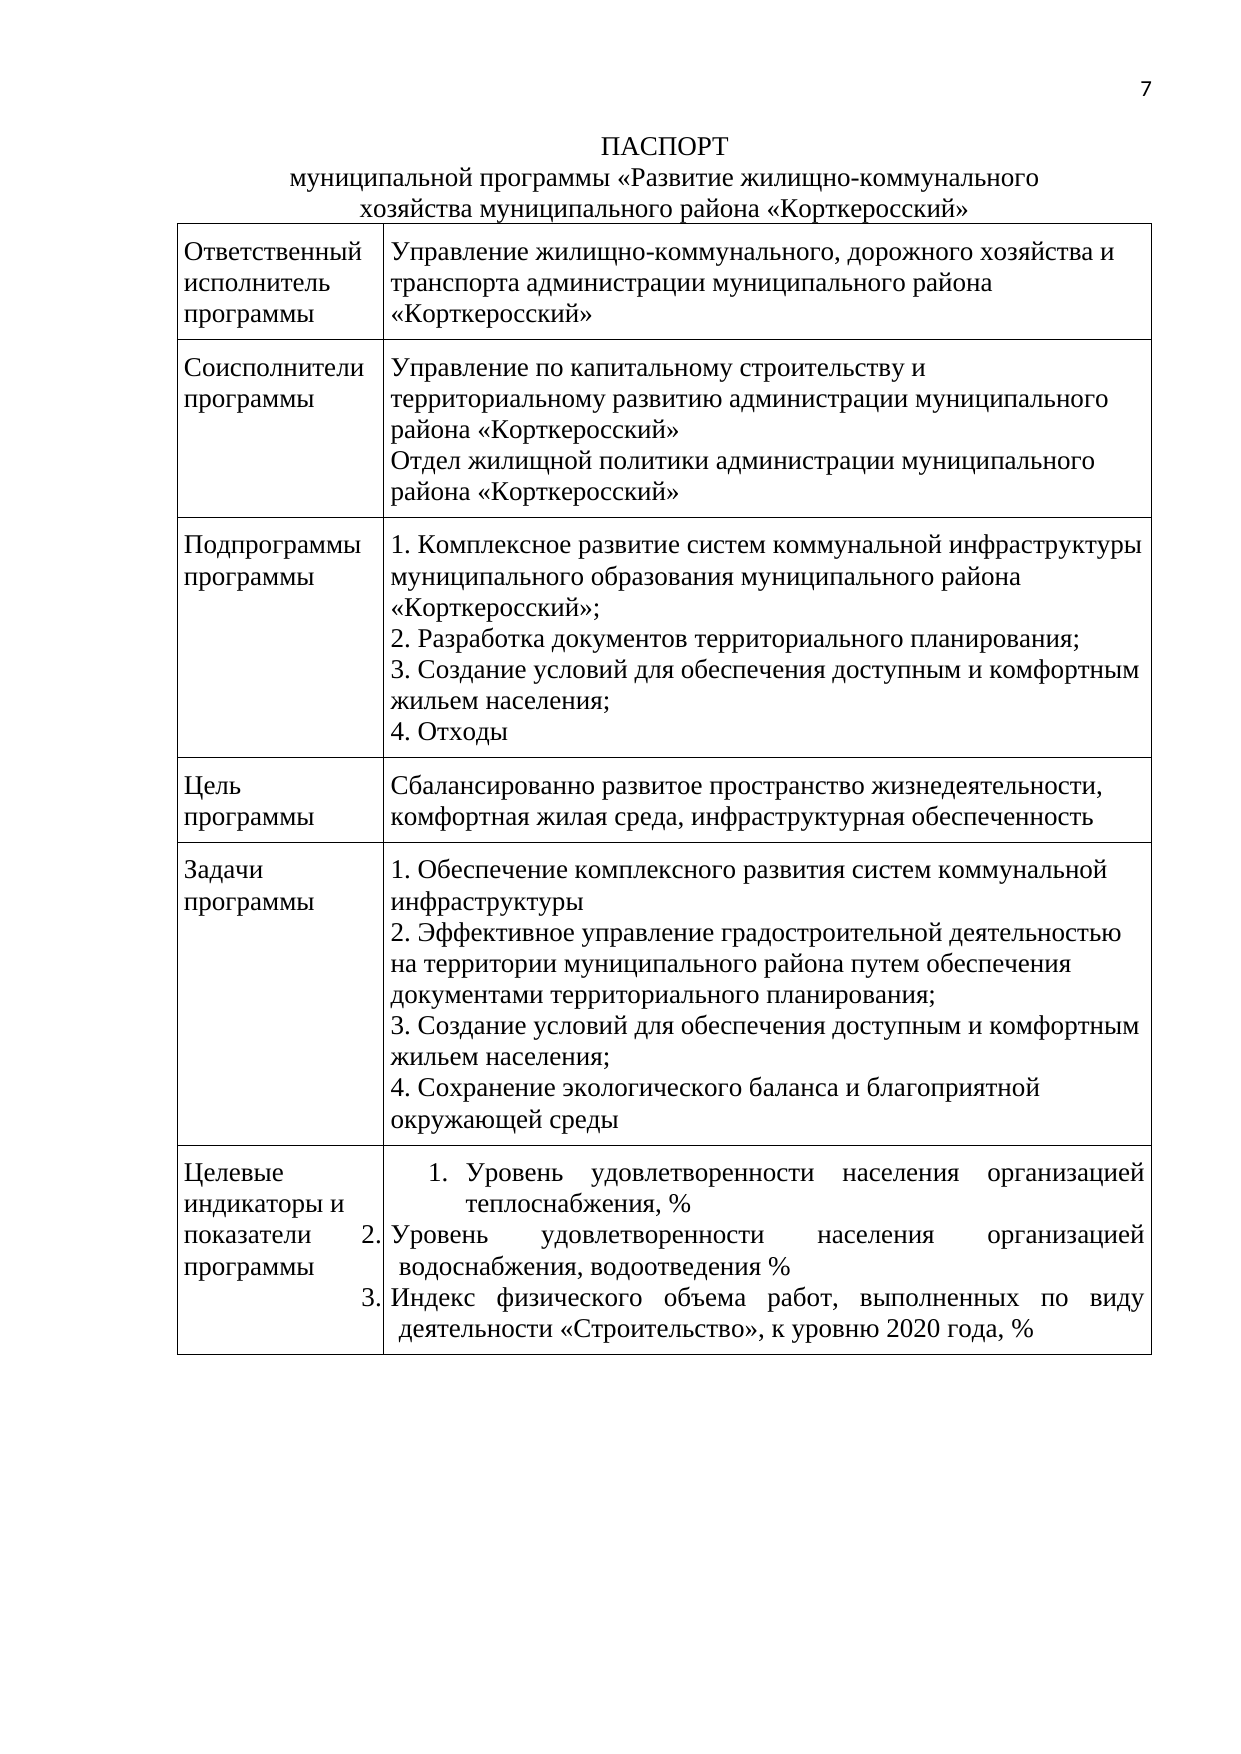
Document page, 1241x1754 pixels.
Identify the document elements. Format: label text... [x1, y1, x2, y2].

table_cell 1. Комплексное развитие систем коммунальной инфраструктуры муниципального образования муниципального района «Корткеросский»; 2. Разработка документов территориального планирования; 3. Создание условий для обеспечения доступным и комфортным жильем населения; 4. Отходы [384, 518, 1151, 757]
table_cell Сбалансированно развитое пространство жизнедеятельности, комфортная жилая среда, инфраструктурная обеспеченность [384, 758, 1151, 842]
table_cell Задачи программы [178, 843, 383, 1144]
table_cell Уровень удовлетворенности населения организацией теплоснабжения, % Уровень удовлетворенности населения организацией водоснабжения, водоотведения % Индекс физического объема работ, выполненных по виду деятельности «Строительство», к уровню 2020 года, % [384, 1146, 1151, 1354]
table_header Ответственный исполнитель программы [178, 224, 383, 339]
text хозяйства муниципального района «Корткеросский» [177, 192, 1152, 223]
table_cell 1. Обеспечение комплексного развития систем коммунальной инфраструктуры 2. Эффективное управление градостроительной деятельностью на территории муниципального района путем обеспечения документами территориального планирования; 3. Создание условий для обеспечения доступным и комфортным жильем населения; 4. Сохранение экологического баланса и благоприятной окружающей среды [384, 843, 1151, 1144]
text ПАСПОРТ [177, 130, 1152, 161]
table_cell Управление по капитальному строительству и территориальному развитию администрации муниципального района «Корткеросский» Отдел жилищной политики администрации муниципального района «Корткеросский» [384, 340, 1151, 517]
text муниципальной программы «Развитие жилищно-коммунального [177, 161, 1152, 192]
table_cell Целевые индикаторы и показатели программы [178, 1146, 383, 1354]
table_header Управление жилищно-коммунального, дорожного хозяйства и транспорта администрации муниципального района «Корткеросский» [384, 224, 1151, 339]
table_cell Соисполнители программы [178, 340, 383, 517]
table_cell Цель программы [178, 758, 383, 842]
table_cell Подпрограммы программы [178, 518, 383, 757]
